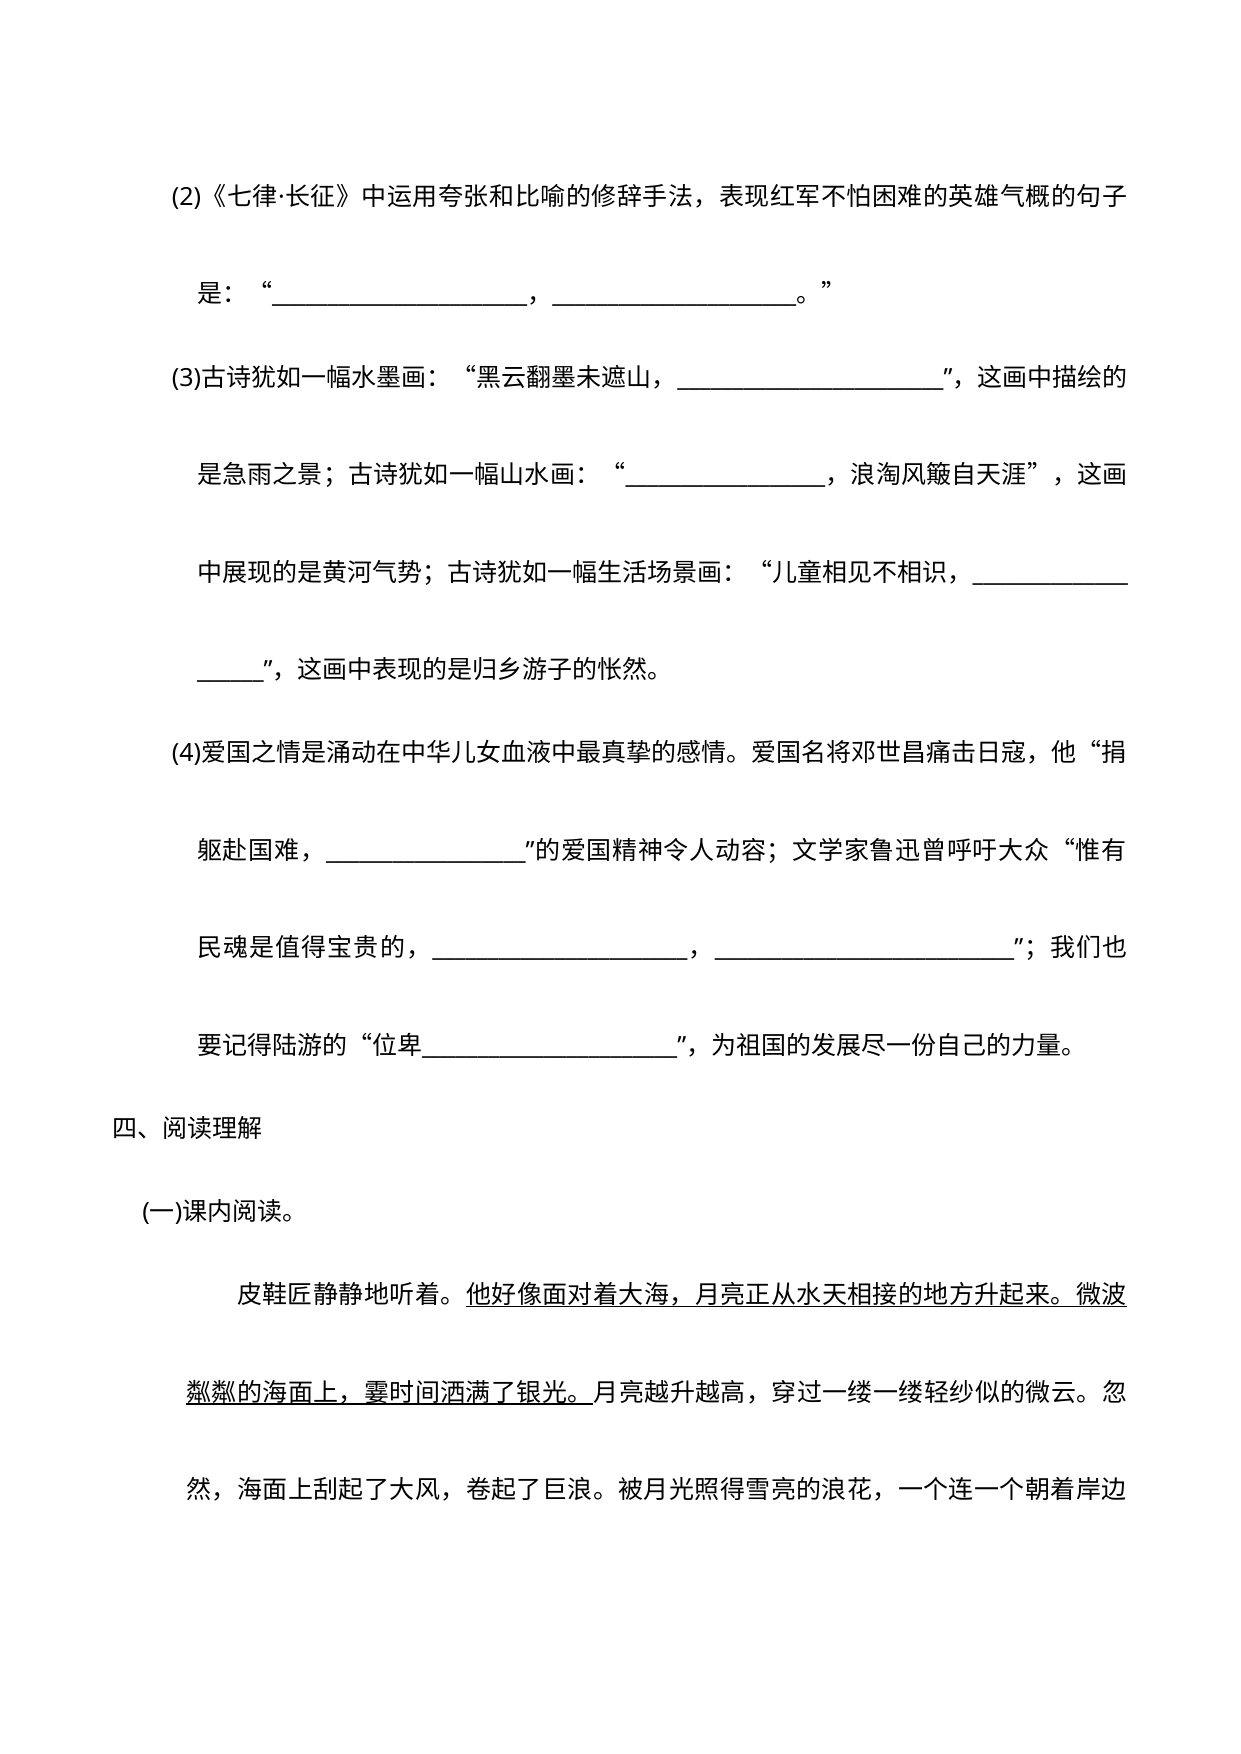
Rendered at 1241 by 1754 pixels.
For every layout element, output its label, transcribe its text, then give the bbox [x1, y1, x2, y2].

text (4)爱国之情是涌动在中华儿女血液中最真挚的感情。爱国名将邓世昌痛击日寇，他“捐躯赴国难，__________________”的爱国精神令人动容；文学家鲁迅曾呼吁大众“惟有民魂是值得宝贵的，_______________________，___________________________”；我们也要记得陆游的“位卑_______________________”，为祖国的发展尽一份自己的力量。 [172, 718, 1128, 1076]
text (2)《七律·长征》中运用夸张和比喻的修辞手法，表现红军不怕困难的英雄气概的句子是：“_______________________，______________________。” [172, 162, 1128, 324]
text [186, 1260, 1128, 1520]
text 四、阅读理解 [112, 1094, 1128, 1159]
text (一)课内阅读。 [142, 1177, 1128, 1242]
text (3)古诗犹如一幅水墨画：“黑云翻墨未遮山，________________________”，这画中描绘的是急雨之景；古诗犹如一幅山水画：“__________________，浪淘风簸自天涯”，这画中展现的是黄河气势；古诗犹如一幅生活场景画：“儿童相见不相识，____________________”，这画中表现的是归乡游子的怅然。 [172, 343, 1128, 700]
